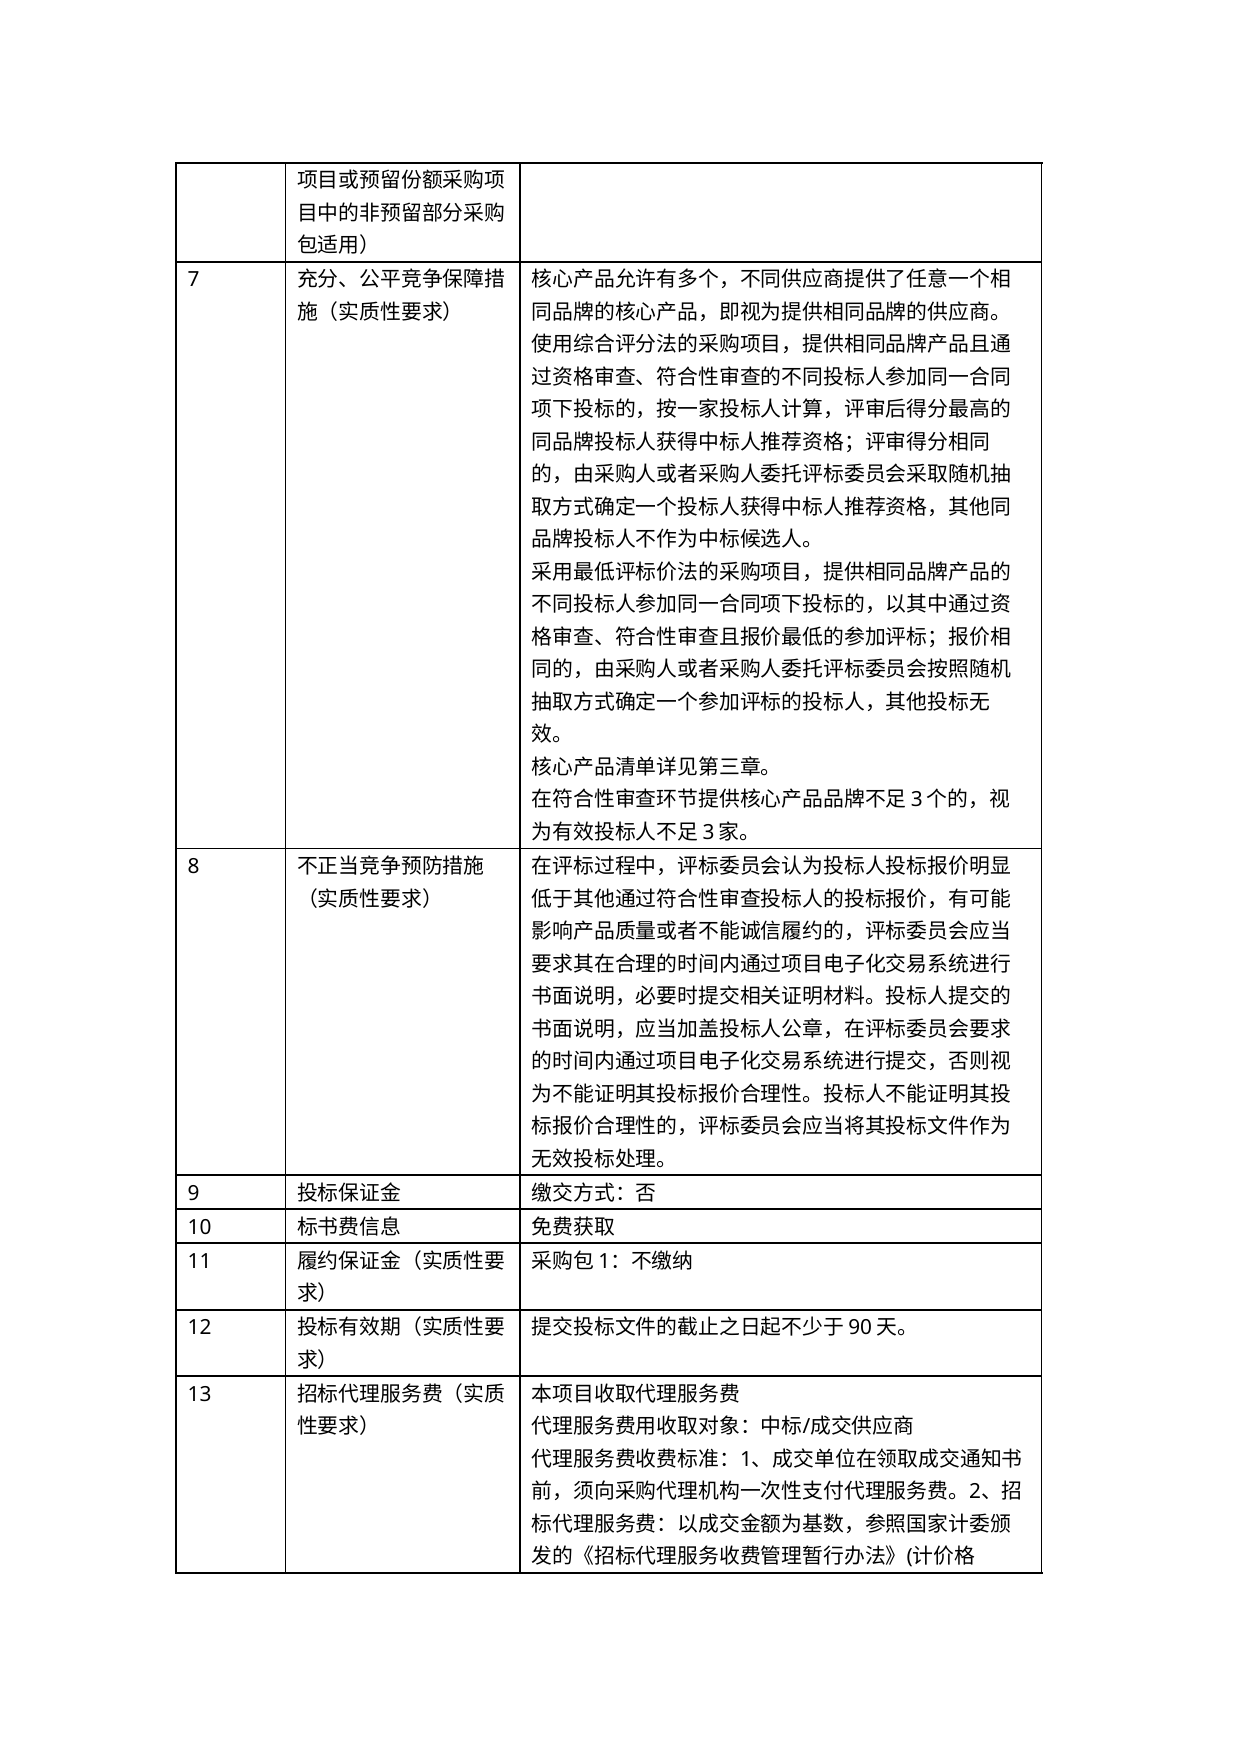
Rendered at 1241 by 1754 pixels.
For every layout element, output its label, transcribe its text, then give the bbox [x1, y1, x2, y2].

table_cell 6 [177, 164, 285, 261]
table_cell 7 [177, 263, 285, 848]
table_cell 13 [177, 1377, 285, 1572]
table_cell 9 [177, 1176, 285, 1208]
table_cell 10 [177, 1210, 285, 1242]
table_cell 核心产品允许有多个，不同供应商提供了任意一个相同品牌的核心产品，即视为提供相同品牌的供应商。 使用综合评分法的采购项目，提供相同品牌产品且通过资格审查、符合性审查的不同投标人参加同一合同项下投标的，按一家投标人计算，评审后得分最高的同品牌投标人获得中标人推荐资格；评审得分相同的，由采购人或者采购人委托评标委员会采取随机抽取方式确定一个投标人获得中标人推荐资格，其他同品牌投标人不作为中标候选人。 采用最低评标价法的采购项目，提供相同品牌产品的不同投标人参加同一合同项下投标的，以其中通过资格审查、符合性审查且报价最低的参加评标；报价相同的，由采购人或者采购人委托评标委员会按照随机抽取方式确定一个参加评标的投标人，其他投标无效。 核心产品清单详见第三章。 在符合性审查环节提供核心产品品牌不足3个的，视为有效投标人不足3家。 [521, 263, 1041, 848]
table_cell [286, 164, 519, 261]
table_cell 提交投标文件的截止之日起不少于90天。 [521, 1311, 1041, 1375]
table_cell 12 [177, 1311, 285, 1375]
table_cell 11 [177, 1244, 285, 1309]
table_cell 8 [177, 849, 285, 1174]
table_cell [521, 1377, 1041, 1572]
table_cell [521, 164, 1041, 261]
table_cell 招标代理服务费（实质性要求） [286, 1377, 519, 1572]
table_cell 采购包1：不缴纳 [521, 1244, 1041, 1309]
table_cell 投标有效期（实质性要求） [286, 1311, 519, 1375]
table_cell 不正当竞争预防措施（实质性要求） [286, 849, 519, 1174]
table_cell 投标保证金 [286, 1176, 519, 1208]
table_cell 在评标过程中，评标委员会认为投标人投标报价明显低于其他通过符合性审查投标人的投标报价，有可能影响产品质量或者不能诚信履约的，评标委员会应当要求其在合理的时间内通过项目电子化交易系统进行书面说明，必要时提交相关证明材料。投标人提交的书面说明，应当加盖投标人公章，在评标委员会要求的时间内通过项目电子化交易系统进行提交，否则视为不能证明其投标报价合理性。投标人不能证明其投标报价合理性的，评标委员会应当将其投标文件作为无效投标处理。 [521, 849, 1041, 1174]
table_cell 标书费信息 [286, 1210, 519, 1242]
table_cell 免费获取 [521, 1210, 1041, 1242]
table_cell 缴交方式：否 [521, 1176, 1041, 1208]
table_cell 履约保证金（实质性要求） [286, 1244, 519, 1309]
table_cell 充分、公平竞争保障措施（实质性要求） [286, 263, 519, 848]
